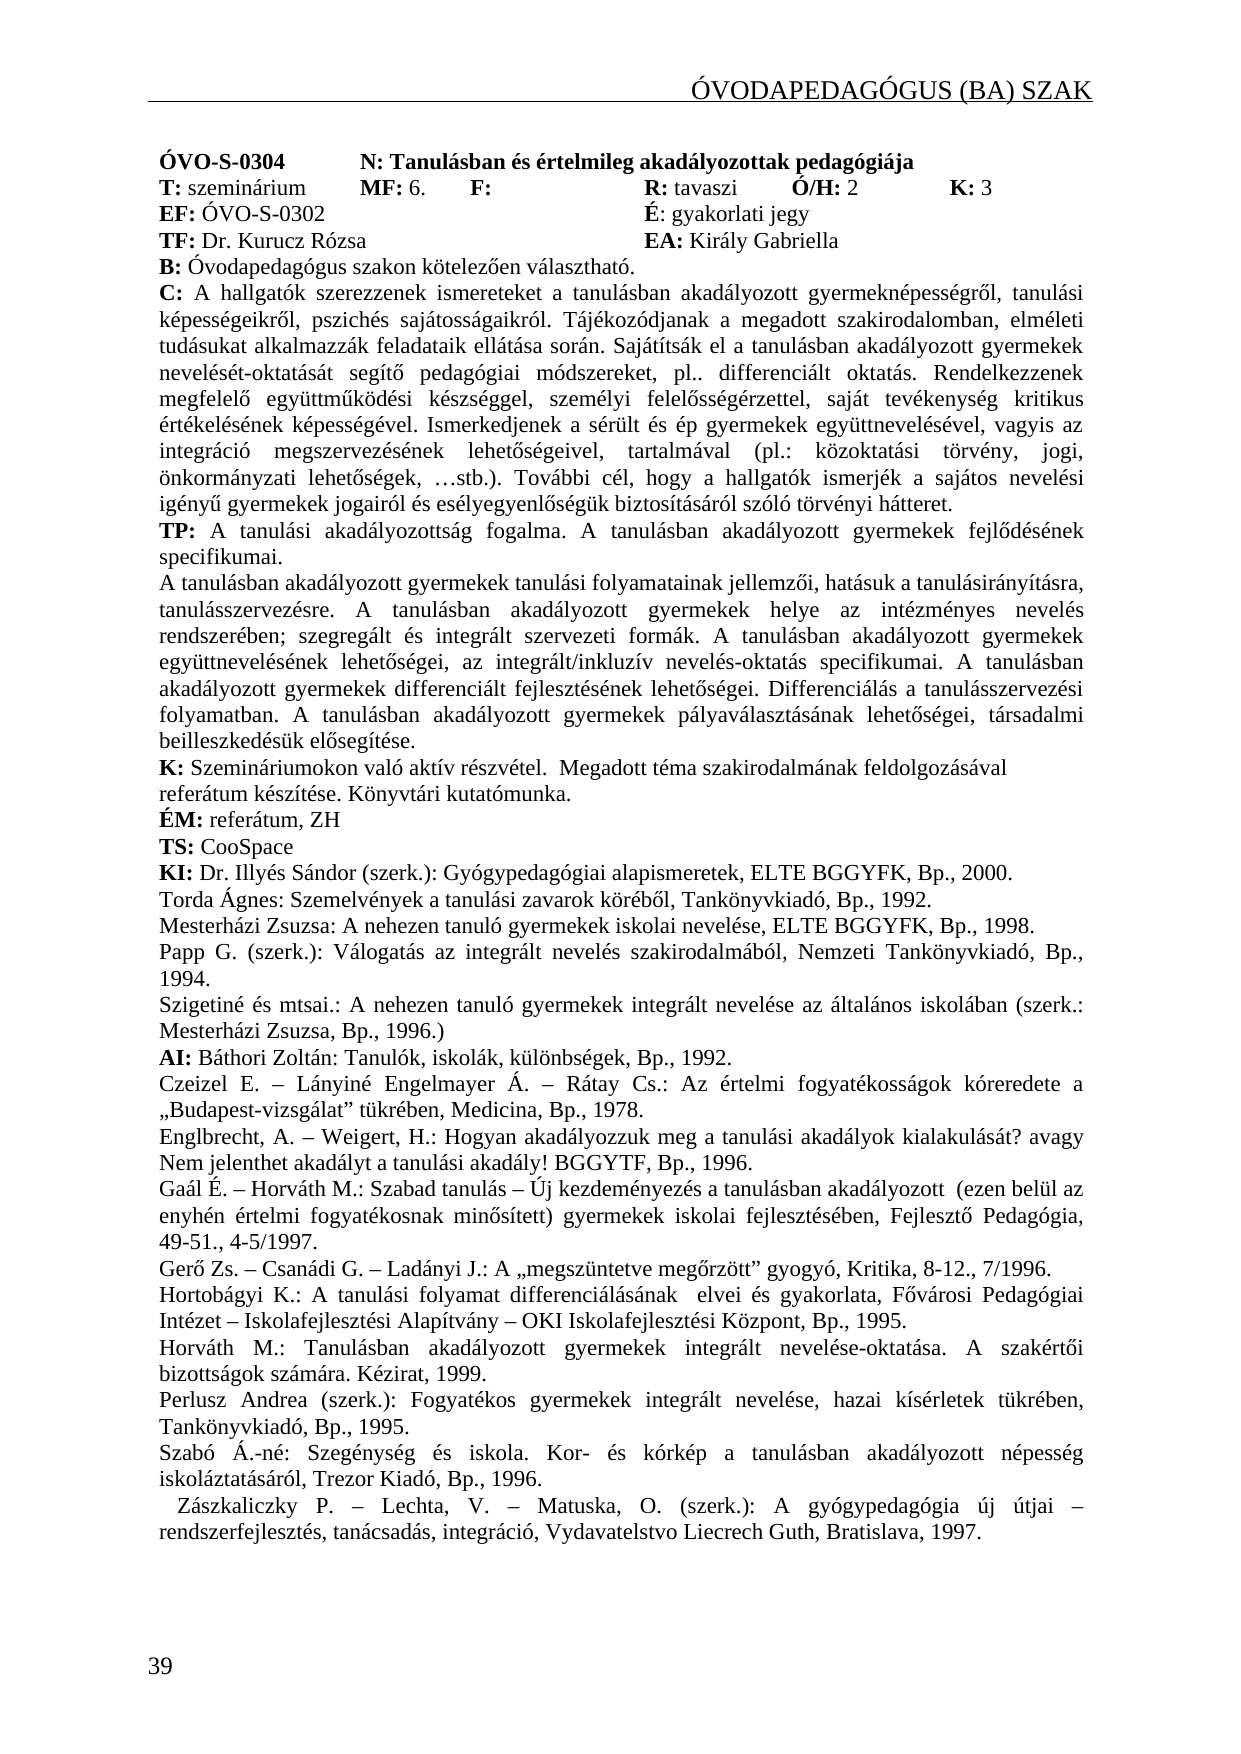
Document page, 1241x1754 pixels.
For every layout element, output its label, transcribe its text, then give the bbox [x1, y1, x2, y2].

table_header N: Tanulásban és értelmileg akadályozottak pedagógiája [349, 148, 1096, 174]
table_cell KI: Dr. Illyés Sándor (szerk.): Gyógypedagógiai alapismeretek, ELTE BGGYFK, Bp., 2000. Torda Ágnes: Szemelvények a tanulási zavarok köréből, Tankönyvkiadó, Bp., 1992. Mesterházi Zsuzsa: A nehezen tanuló gyermekek iskolai nevelése, ELTE BGGYFK, Bp., 1998. Papp G. (szerk.): Válogatás az integrált nevelés szakirodalmából, Nemzeti Tankönyvkiadó, Bp., 1994. Szigetiné és mtsai.: A nehezen tanuló gyermekek integrált nevelése az általános iskolában (szerk.: Mesterházi Zsuzsa, Bp., 1996.) [148, 859, 1096, 1044]
table_cell K: Szemináriumokon való aktív részvétel. Megadott téma szakirodalmának feldolgozásával referátum készítése. Könyvtári kutatómunka. [148, 754, 1096, 807]
table_cell TS: CooSpace [148, 833, 1096, 859]
table_cell R: tavaszi [633, 174, 780, 200]
table_cell AI: Báthori Zoltán: Tanulók, iskolák, különbségek, Bp., 1992. Czeizel E. – Lányiné Engelmayer Á. – Rátay Cs.: Az értelmi fogyatékosságok kóreredete a „Budapest-vizsgálat” tükrében, Medicina, Bp., 1978. Englbrecht, A. – Weigert, H.: Hogyan akadályozzuk meg a tanulási akadályok kialakulását? avagy Nem jelenthet akadályt a tanulási akadály! BGGYTF, Bp., 1996. Gaál É. – Horváth M.: Szabad tanulás – Új kezdeményezés a tanulásban akadályozott (ezen belül az enyhén értelmi fogyatékosnak minősített) gyermekek iskolai fejlesztésében, Fejlesztő Pedagógia, 49-51., 4-5/1997. Gerő Zs. – Csanádi G. – Ladányi J.: A „megszüntetve megőrzött” gyogyó, Kritika, 8-12., 7/1996. Hortobágyi K.: A tanulási folyamat differenciálásának elvei és gyakorlata, Fővárosi Pedagógiai Intézet – Iskolafejlesztési Alapítvány – OKI Iskolafejlesztési Központ, Bp., 1995. Horváth M.: Tanulásban akadályozott gyermekek integrált nevelése-oktatása. A szakértői bizottságok számára. Kézirat, 1999. Perlusz Andrea (szerk.): Fogyatékos gyermekek integrált nevelése, hazai kísérletek tükrében, Tankönyvkiadó, Bp., 1995. Szabó Á.-né: Szegénység és iskola. Kor- és kórkép a tanulásban akadályozott népesség iskoláztatásáról, Trezor Kiadó, Bp., 1996. Zászkaliczky P. – Lechta, V. – Matuska, O. (szerk.): A gyógypedagógia új útjai – rendszerfejlesztés, tanácsadás, integráció, Vydavatelstvo Liecrech Guth, Bratislava, 1997. [148, 1044, 1096, 1544]
table_cell TP: A tanulási akadályozottság fogalma. A tanulásban akadályozott gyermekek fejlődésének specifikumai. A tanulásban akadályozott gyermekek tanulási folyamatainak jellemzői, hatásuk a tanulásirányításra, tanulásszervezésre. A tanulásban akadályozott gyermekek helye az intézményes nevelés rendszerében; szegregált és integrált szervezeti formák. A tanulásban akadályozott gyermekek együttnevelésének lehetőségei, az integrált/inkluzív nevelés-oktatás specifikumai. A tanulásban akadályozott gyermekek differenciált fejlesztésének lehetőségei. Differenciálás a tanulásszervezési folyamatban. A tanulásban akadályozott gyermekek pályaválasztásának lehetőségei, társadalmi beilleszkedésük elősegítése. [148, 517, 1096, 754]
table_cell É: gyakorlati jegy [633, 200, 1096, 227]
table_cell Ó/H: 2 [780, 174, 938, 200]
table_header ÓVO-S-0304 [148, 148, 348, 174]
table_cell EF: ÓVO-S-0302 [148, 200, 633, 227]
table_cell K: 3 [938, 174, 1096, 200]
table_cell C: A hallgatók szerezzenek ismereteket a tanulásban akadályozott gyermeknépességről, tanulási képességeikről, pszichés sajátosságaikról. Tájékozódjanak a megadott szakirodalomban, elméleti tudásukat alkalmazzák feladataik ellátása során. Sajátítsák el a tanulásban akadályozott gyermekek nevelését-oktatását segítő pedagógiai módszereket, pl.. differenciált oktatás. Rendelkezzenek megfelelő együttműködési készséggel, személyi felelősségérzettel, saját tevékenység kritikus értékelésének képességével. Ismerkedjenek a sérült és ép gyermekek együttnevelésével, vagyis az integráció megszervezésének lehetőségeivel, tartalmával (pl.: közoktatási törvény, jogi, önkormányzati lehetőségek, …stb.). További cél, hogy a hallgatók ismerjék a sajátos nevelési igényű gyermekek jogairól és esélyegyenlőségük biztosításáról szóló törvényi hátteret. [148, 280, 1096, 517]
table_cell TF: Dr. Kurucz Rózsa [148, 227, 633, 253]
table_cell MF: 6. [349, 174, 459, 200]
table_cell F: [459, 174, 633, 200]
table_cell ÉM: referátum, ZH [148, 807, 1096, 833]
table_cell T: szeminárium [148, 174, 348, 200]
table_cell EA: [633, 227, 1096, 253]
table_cell B: Óvodapedagógus szakon kötelezően választható. [148, 253, 1096, 279]
